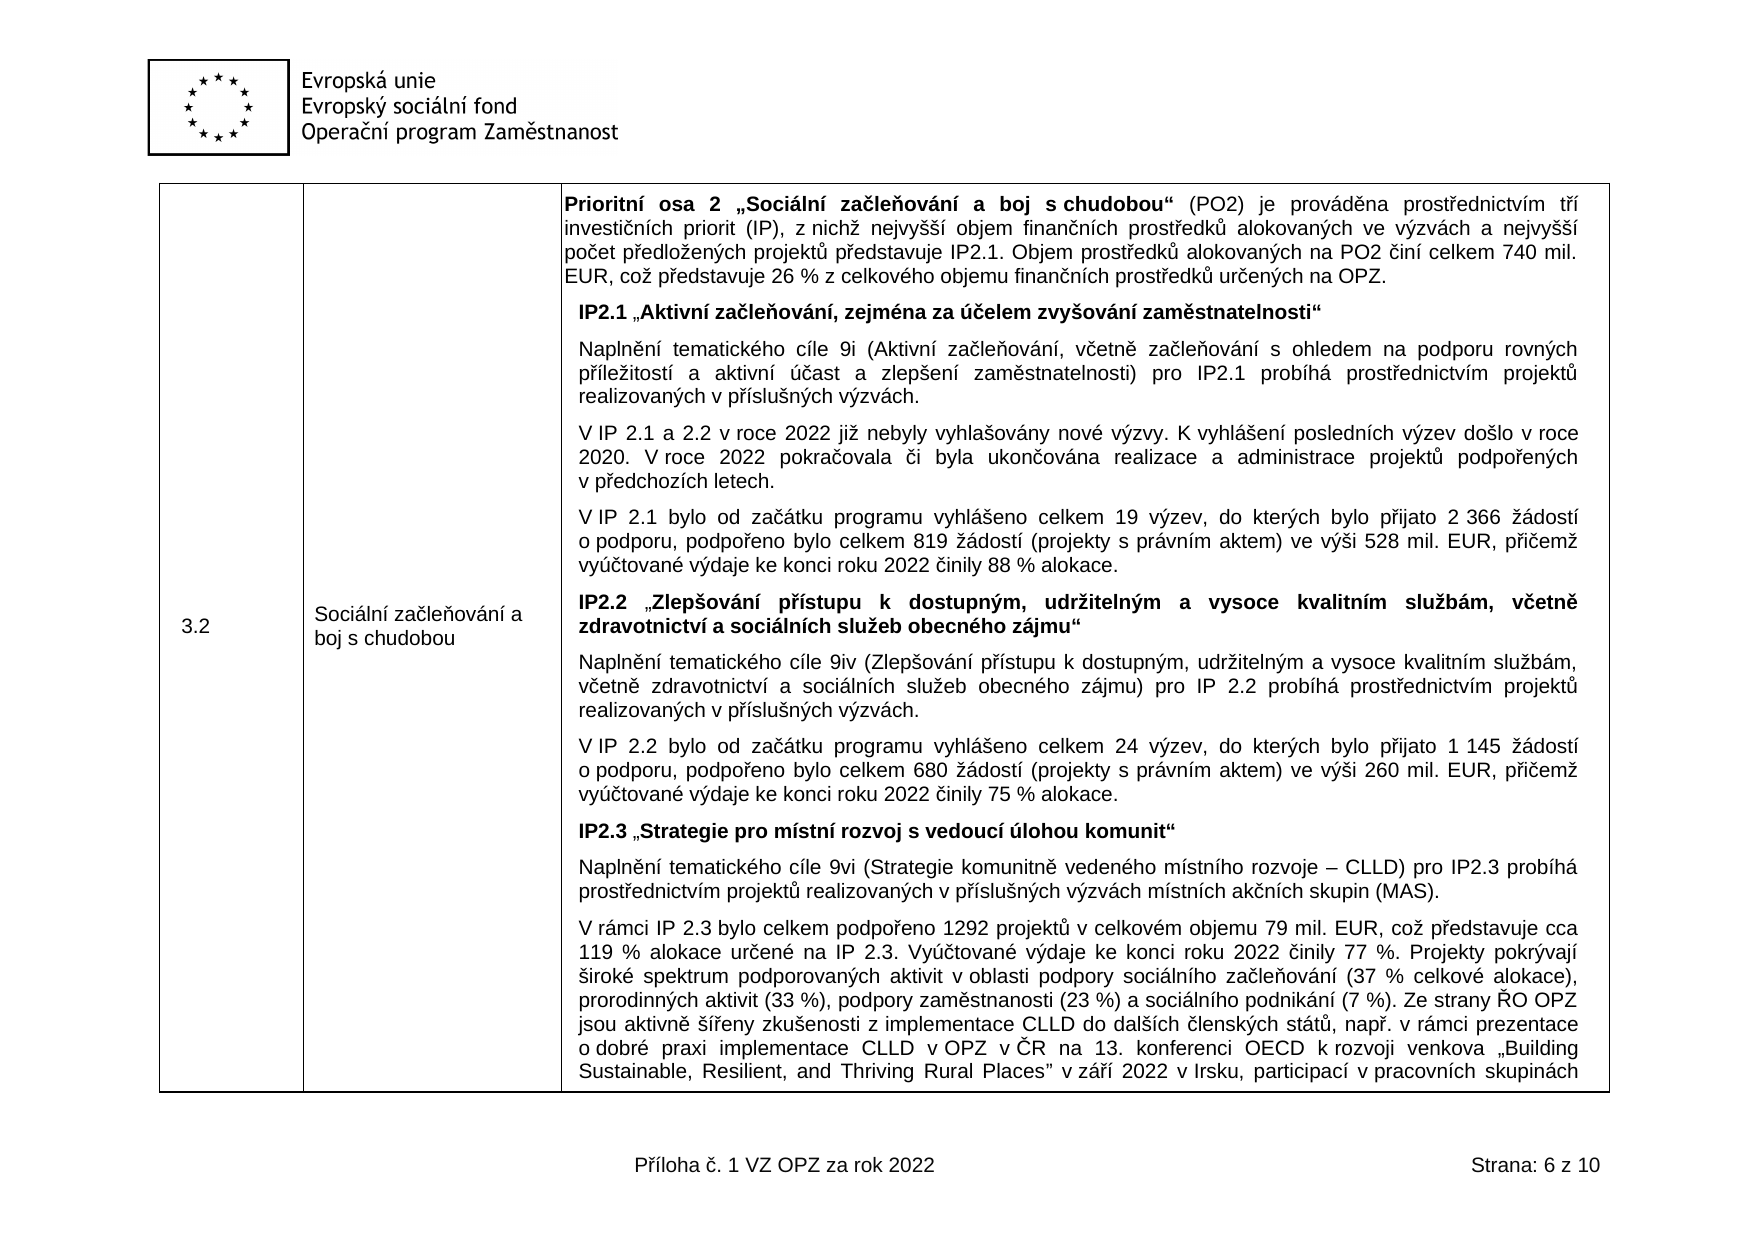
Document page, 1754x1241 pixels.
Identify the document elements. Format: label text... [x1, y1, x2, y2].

picture [147, 59, 618, 156]
table_cell 3.2 [160, 184, 303, 1091]
table_cell Sociální začleňování a boj s chudobou [304, 184, 561, 1091]
